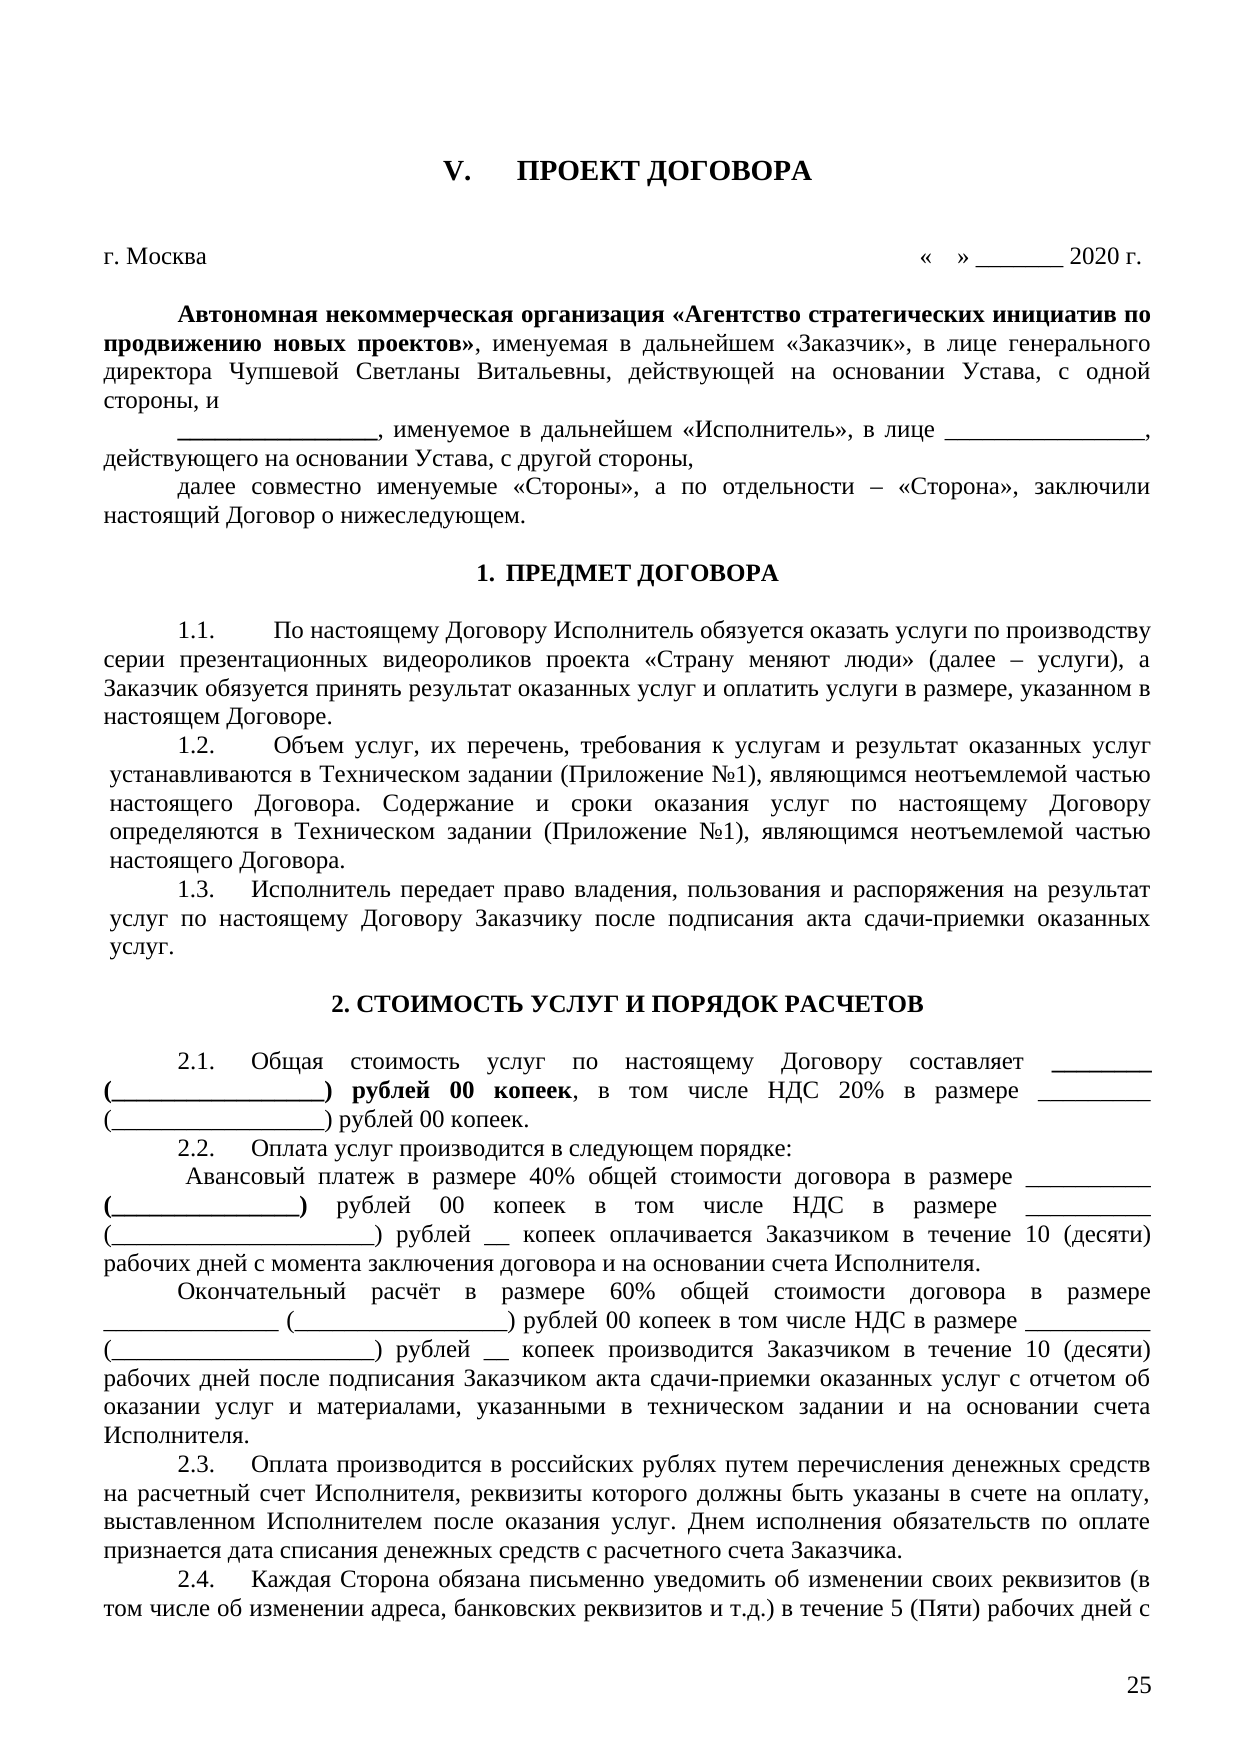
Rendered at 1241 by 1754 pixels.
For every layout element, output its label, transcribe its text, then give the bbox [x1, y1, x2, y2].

list Авансовый платеж в размере 40% общей стоимости договора в размере __________ (_______________) рублей 00 копеек в том числе НДС в размере __________ (_____________________) рублей __ копеек оплачивается Заказчиком в течение 10 (десяти) рабочих дней с момента заключения договора и на основании счета Исполнителя. [103, 1161, 1152, 1276]
text 1.3. Исполнитель передает право владения, пользования и распоряжения на результат услуг по настоящему Договору Заказчику после подписания акта сдачи-приемки оказанных услуг. [109, 874, 1152, 960]
text 2. СТОИМОСТЬ УСЛУГ И ПОРЯДОК РАСЧЕТОВ [103, 989, 1152, 1018]
text Автономная некоммерческая организация «Агентство стратегических инициатив по продвижению новых проектов», именуемая в дальнейшем «Заказчик», в лице генерального директора Чупшевой Светланы Витальевны, действующей на основании Устава, с одной стороны, и [103, 299, 1152, 414]
text Окончательный расчёт в размере 60% общей стоимости договора в размере ______________ (_________________) рублей 00 копеек в том числе НДС в размере __________ (_____________________) рублей __ копеек производится Заказчиком в течение 10 (десяти) рабочих дней после подписания Заказчиком акта сдачи-приемки оказанных услуг с отчетом об оказании услуг и материалами, указанными в техническом задании и на основании счета Исполнителя. [103, 1276, 1152, 1449]
list По настоящему Договору Исполнитель обязуется оказать услуги по производству серии презентационных видеороликов проекта «Страну меняют люди» (далее – услуги), а Заказчик обязуется принять результат оказанных услуг и оплатить услуги в размере, указанном в настоящем Договоре. [103, 615, 1152, 730]
text далее совместно именуемые «Стороны», а по отдельности – «Сторона», заключили настоящий Договор о нижеследующем. [103, 471, 1152, 529]
list ПРОЕКТ ДОГОВОРА [103, 153, 1152, 187]
list Объем услуг, их перечень, требования к услугам и результат оказанных услуг устанавливаются в Техническом задании (Приложение №1), являющимся неотъемлемой частью настоящего Договора. Содержание и сроки оказания услуг по настоящему Договору определяются в Техническом задании (Приложение №1), являющимся неотъемлемой частью настоящего Договора. [109, 730, 1152, 874]
text 2.1. Общая стоимость услуг по настоящему Договору составляет ________ (_________________) рублей 00 копеек, в том числе НДС 20% в размере _________ (_________________) рублей 00 копеек. [103, 1046, 1152, 1133]
text 2.3. Оплата производится в российских рублях путем перечисления денежных средств на расчетный счет Исполнителя, реквизиты которого должны быть указаны в счете на оплату, выставленном Исполнителем после оказания услуг. Днем исполнения обязательств по оплате признается дата списания денежных средств с расчетного счета Заказчика. [103, 1449, 1152, 1564]
text ________________, именуемое в дальнейшем «Исполнитель», в лице ________________, действующего на основании Устава, с другой стороны, [103, 414, 1152, 471]
text г. Москва « » _______ 2020 г. [103, 241, 1152, 270]
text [103, 1564, 1152, 1621]
list ПРЕДМЕТ ДОГОВОРА [103, 558, 1152, 586]
list 2.2. Оплата услуг производится в следующем порядке: [103, 1133, 1152, 1161]
